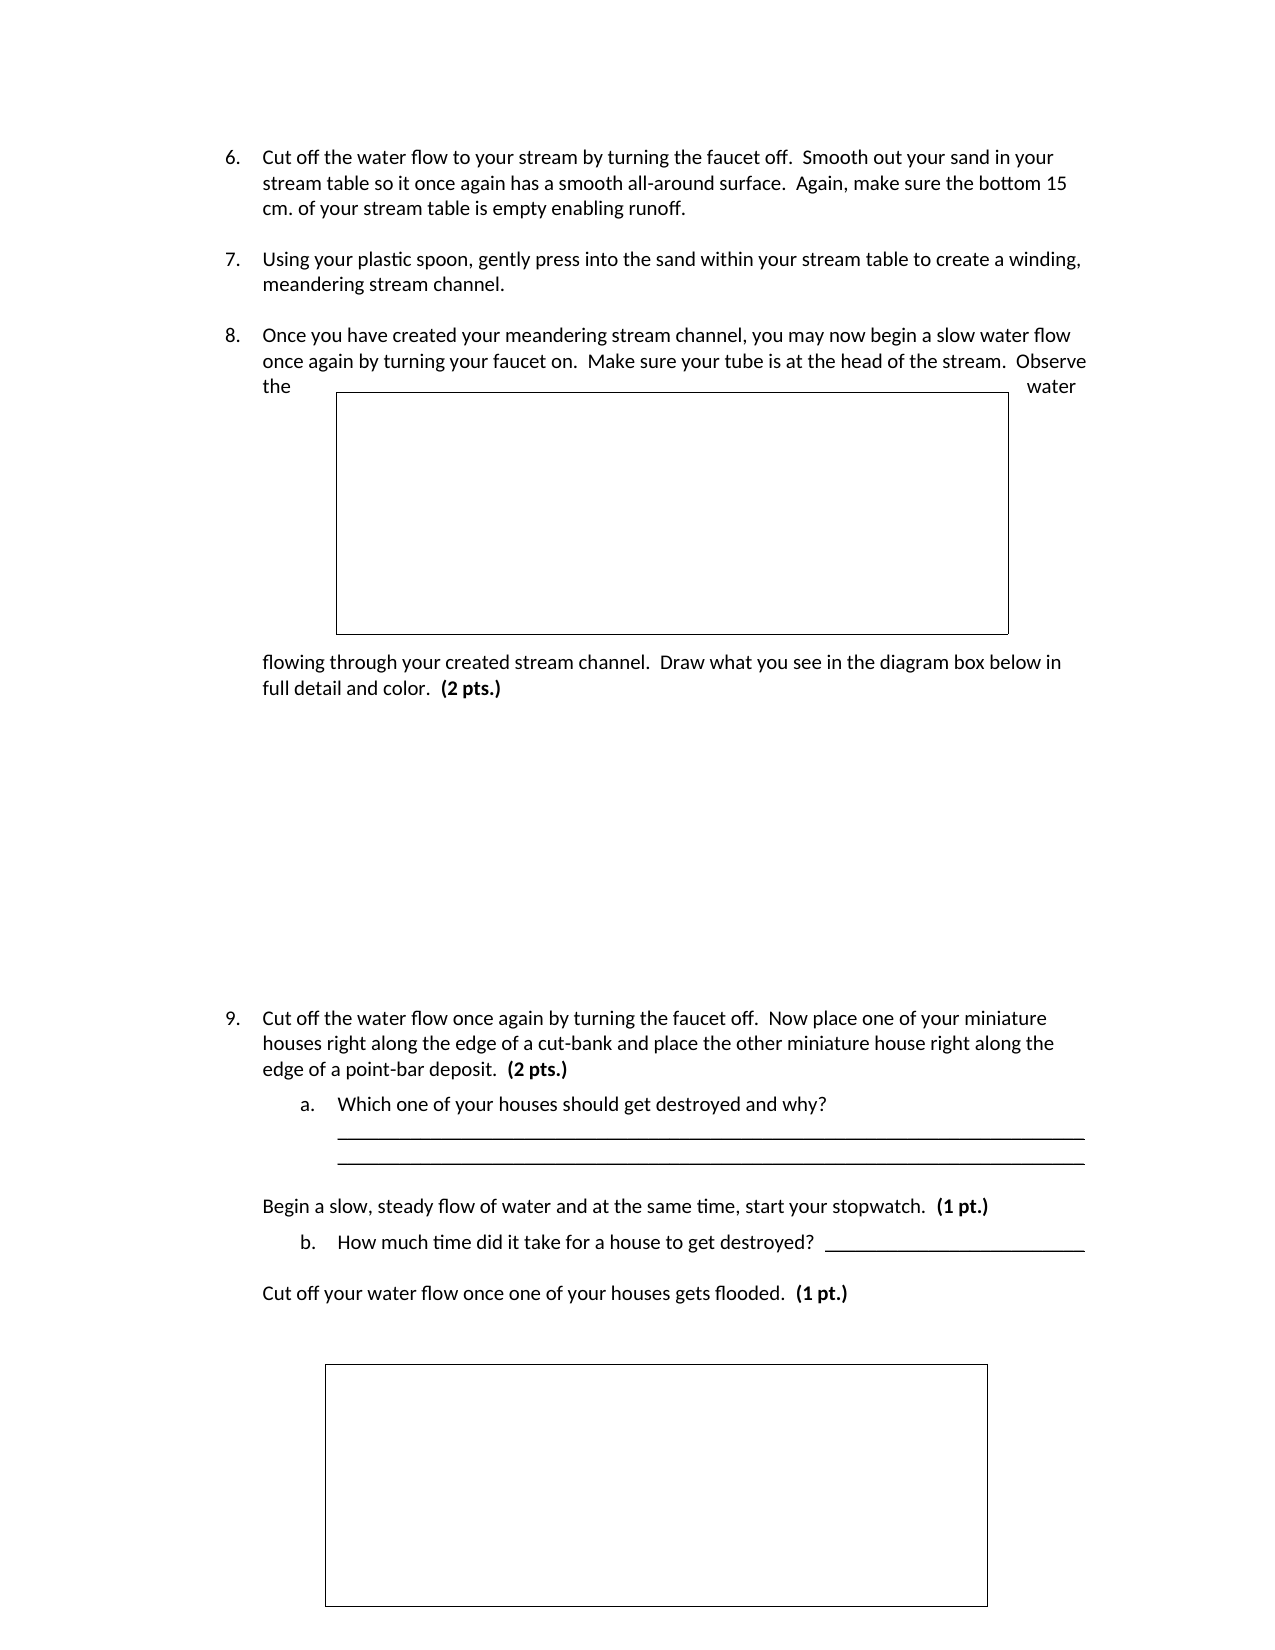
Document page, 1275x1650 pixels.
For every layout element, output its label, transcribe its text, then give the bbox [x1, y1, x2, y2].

text Cut off your water flow once one of your houses gets flooded. (1 pt.) [262, 1280, 1087, 1305]
text Begin a slow, steady flow of water and at the same time, start your stopwatch. (1 pt.) [262, 1193, 1087, 1219]
list Once you have created your meandering stream channel, you may now begin a slow water flow once again by turning your faucet on. Make sure your tube is at the head of the stream. Observe the water flowing through your created stream channel. Draw what you see in the diagram box below in full detail and color. (2 pts.) [225, 322, 1087, 700]
list How much time did it take for a house to get destroyed? _________________________ [300, 1229, 1087, 1254]
list Cut off the water flow to your stream by turning the faucet off. Smooth out your sand in your stream table so it once again has a smooth all-around surface. Again, make sure the bottom 15 cm. of your stream table is empty enabling runoff. [225, 144, 1087, 221]
list Cut off the water flow once again by turning the faucet off. Now place one of your miniature houses right along the edge of a cut-bank and place the other miniature house right along the edge of a point-bar deposit. (2 pts.) [225, 1005, 1087, 1081]
list Using your plastic spoon, gently press into the sand within your stream table to create a winding, meandering stream channel. [225, 246, 1087, 297]
list Which one of your houses should get destroyed and why? ________________________________________________________________________________________________________________________________________________ [300, 1092, 1087, 1168]
